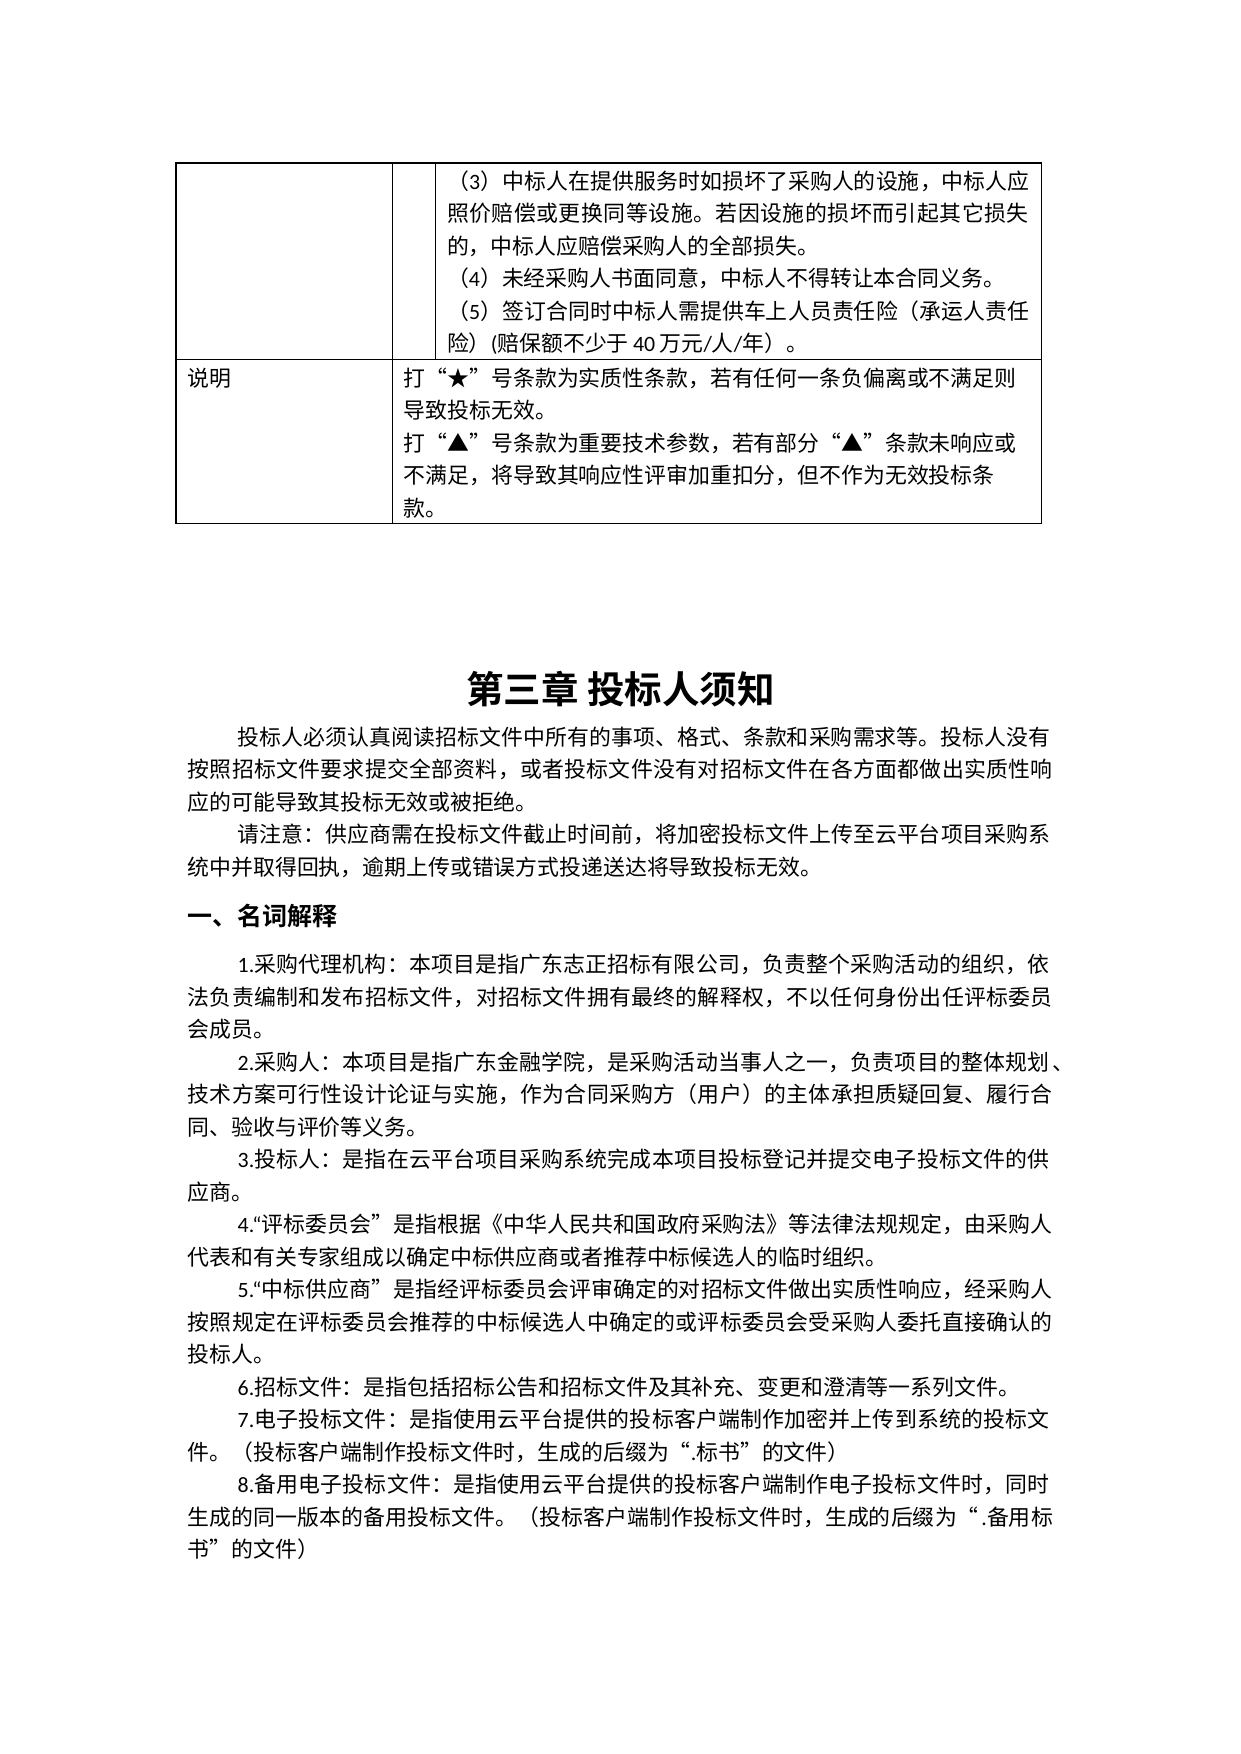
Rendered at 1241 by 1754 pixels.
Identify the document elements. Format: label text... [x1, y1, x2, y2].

text 2.采购人：本项目是指广东金融学院，是采购活动当事人之一，负责项目的整体规划、技术方案可行性设计论证与实施，作为合同采购方（用户）的主体承担质疑回复、履行合同、验收与评价等义务。 [187, 1044, 1053, 1142]
table_cell 说明 [177, 360, 392, 523]
text 一、名词解释 [187, 882, 1053, 947]
text 3.投标人：是指在云平台项目采购系统完成本项目投标登记并提交电子投标文件的供应商。 [187, 1142, 1053, 1207]
text 6.招标文件：是指包括招标公告和招标文件及其补充、变更和澄清等一系列文件。 [187, 1369, 1053, 1402]
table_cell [436, 164, 1041, 358]
table_cell 5 [393, 164, 435, 358]
table_cell [177, 164, 392, 358]
text 投标人必须认真阅读招标文件中所有的事项、格式、条款和采购需求等。投标人没有按照招标文件要求提交全部资料，或者投标文件没有对招标文件在各方面都做出实质性响应的可能导致其投标无效或被拒绝。 [187, 719, 1053, 817]
text 1.采购代理机构：本项目是指广东志正招标有限公司，负责整个采购活动的组织，依法负责编制和发布招标文件，对招标文件拥有最终的解释权，不以任何身份出任评标委员会成员。 [187, 947, 1053, 1044]
text 7.电子投标文件：是指使用云平台提供的投标客户端制作加密并上传到系统的投标文件。（投标客户端制作投标文件时，生成的后缀为“.标书”的文件） [187, 1402, 1053, 1467]
text 5.“中标供应商”是指经评标委员会评审确定的对招标文件做出实质性响应，经采购人按照规定在评标委员会推荐的中标候选人中确定的或评标委员会受采购人委托直接确认的投标人。 [187, 1272, 1053, 1369]
text 第三章 投标人须知 [187, 654, 1053, 719]
text 4.“评标委员会”是指根据《中华人民共和国政府采购法》等法律法规规定，由采购人代表和有关专家组成以确定中标供应商或者推荐中标候选人的临时组织。 [187, 1207, 1053, 1272]
table_cell 打“★”号条款为实质性条款，若有任何一条负偏离或不满足则导致投标无效。 打“▲”号条款为重要技术参数，若有部分“▲”条款未响应或不满足，将导致其响应性评审加重扣分，但不作为无效投标条款。 [393, 360, 1041, 523]
text 请注意：供应商需在投标文件截止时间前，将加密投标文件上传至云平台项目采购系统中并取得回执，逾期上传或错误方式投递送达将导致投标无效。 [187, 817, 1053, 882]
text 8.备用电子投标文件：是指使用云平台提供的投标客户端制作电子投标文件时，同时生成的同一版本的备用投标文件。（投标客户端制作投标文件时，生成的后缀为“.备用标书”的文件） [187, 1467, 1053, 1564]
